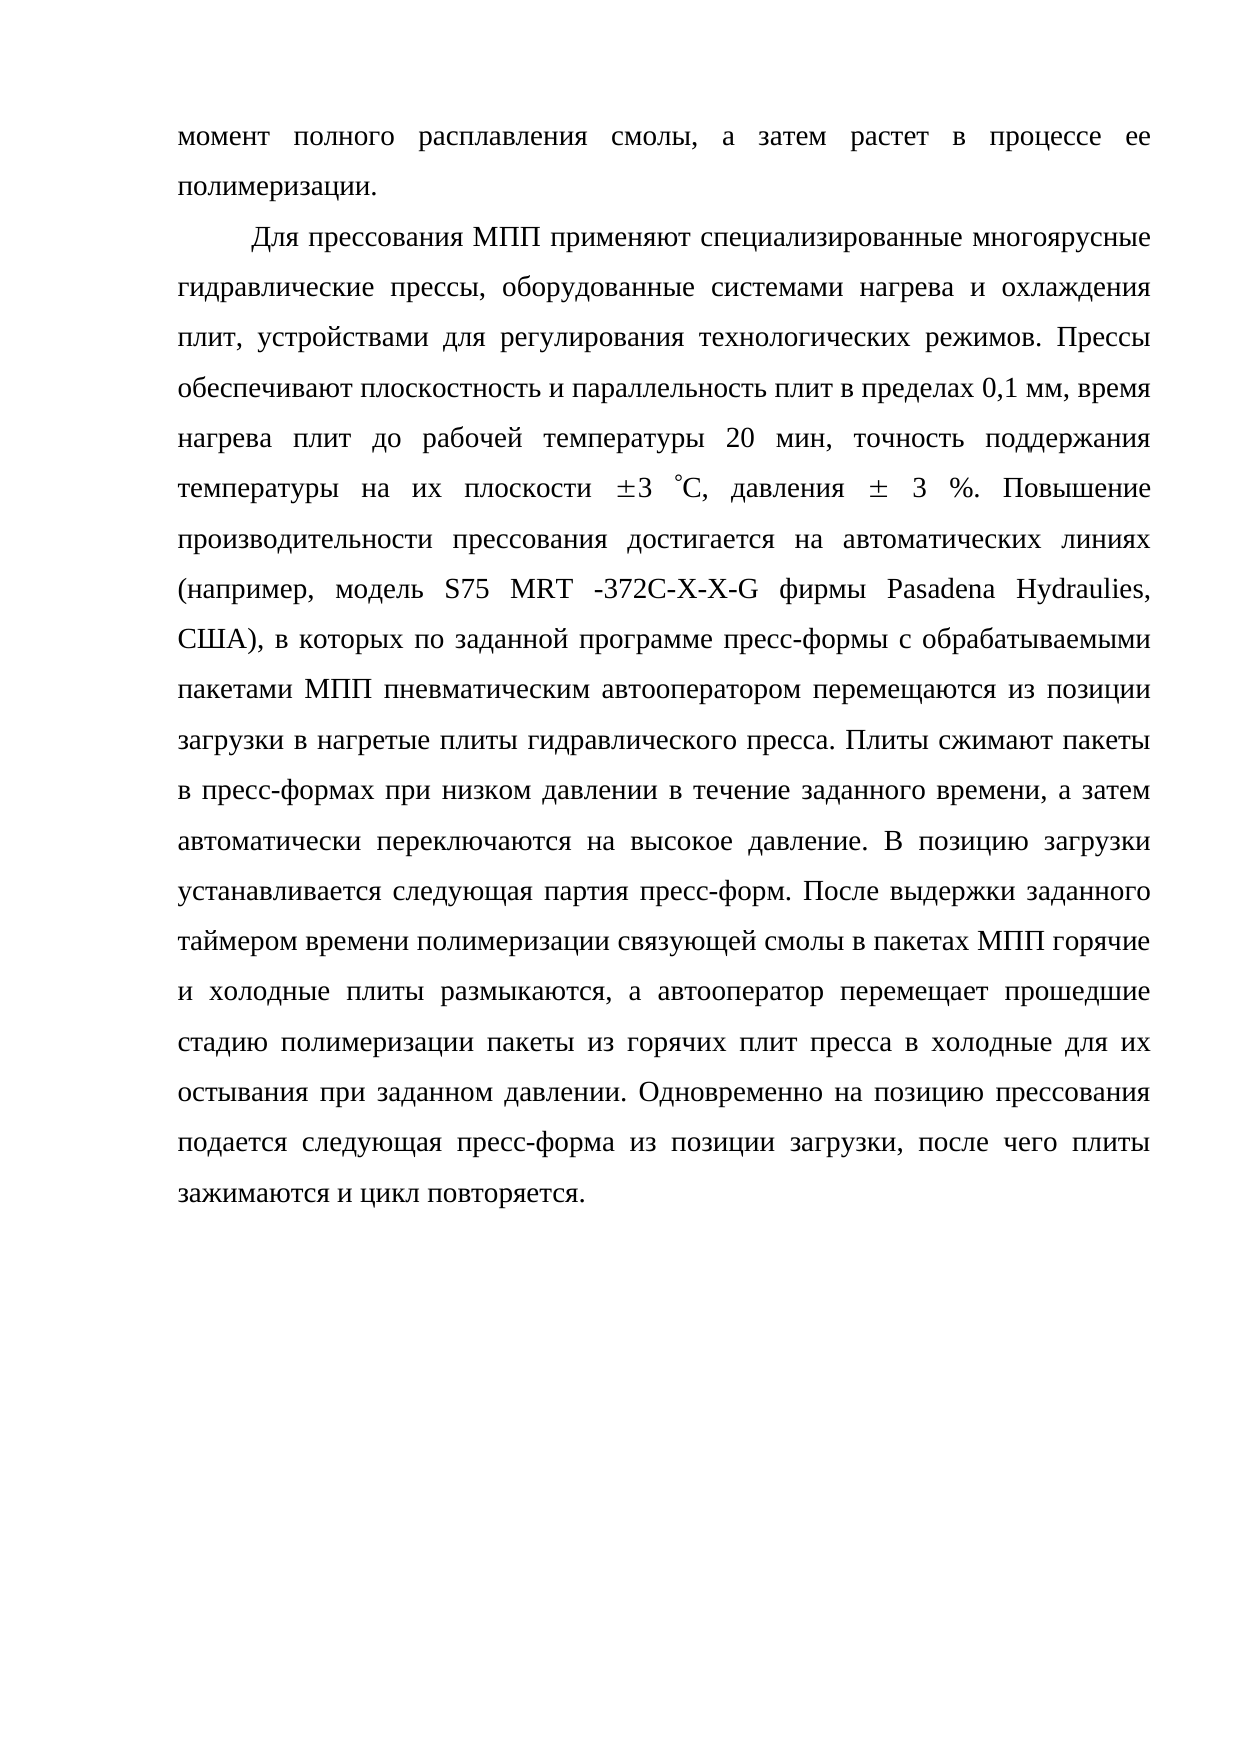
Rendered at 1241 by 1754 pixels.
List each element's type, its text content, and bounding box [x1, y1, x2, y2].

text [177, 118, 1152, 202]
text Для прессования МПП применяют специализированные многоярусные гидравлические прессы, оборудованные системами нагрева и охлаждения плит, устройствами для регулирования технологических режимов. Прессы обеспечивают плоскостность и параллельность плит в пределах , время нагрева плит до рабочей температуры 20 мин, точность поддержания температуры на их плоскости 3 С, давления 3 %. Повышение производительности прессования достигается на автоматических линиях (например, модель S75 MRT -372C-X-X-G фирмы Pasadena Hydraulies, США), в которых по заданной программе пресс-формы с обрабатываемыми пакетами МПП пневматическим автооператором перемещаются из позиции загрузки в нагретые плиты гидравлического пресса. Плиты сжимают пакеты в пресс-формах при низком давлении в течение заданного времени, а затем автоматически переключаются на высокое давление. В позицию загрузки устанавливается следующая партия пресс-форм. После выдержки заданного таймером времени полимеризации связующей смолы в пакетах МПП горячие и холодные плиты размыкаются, а автооператор перемещает прошедшие стадию полимеризации пакеты из горячих плит пресса в холодные для их остывания при заданном давлении. Одновременно на позицию прессования подается следующая пресс-форма из позиции загрузки, после чего плиты зажимаются и цикл повторяется. [177, 219, 1152, 1208]
